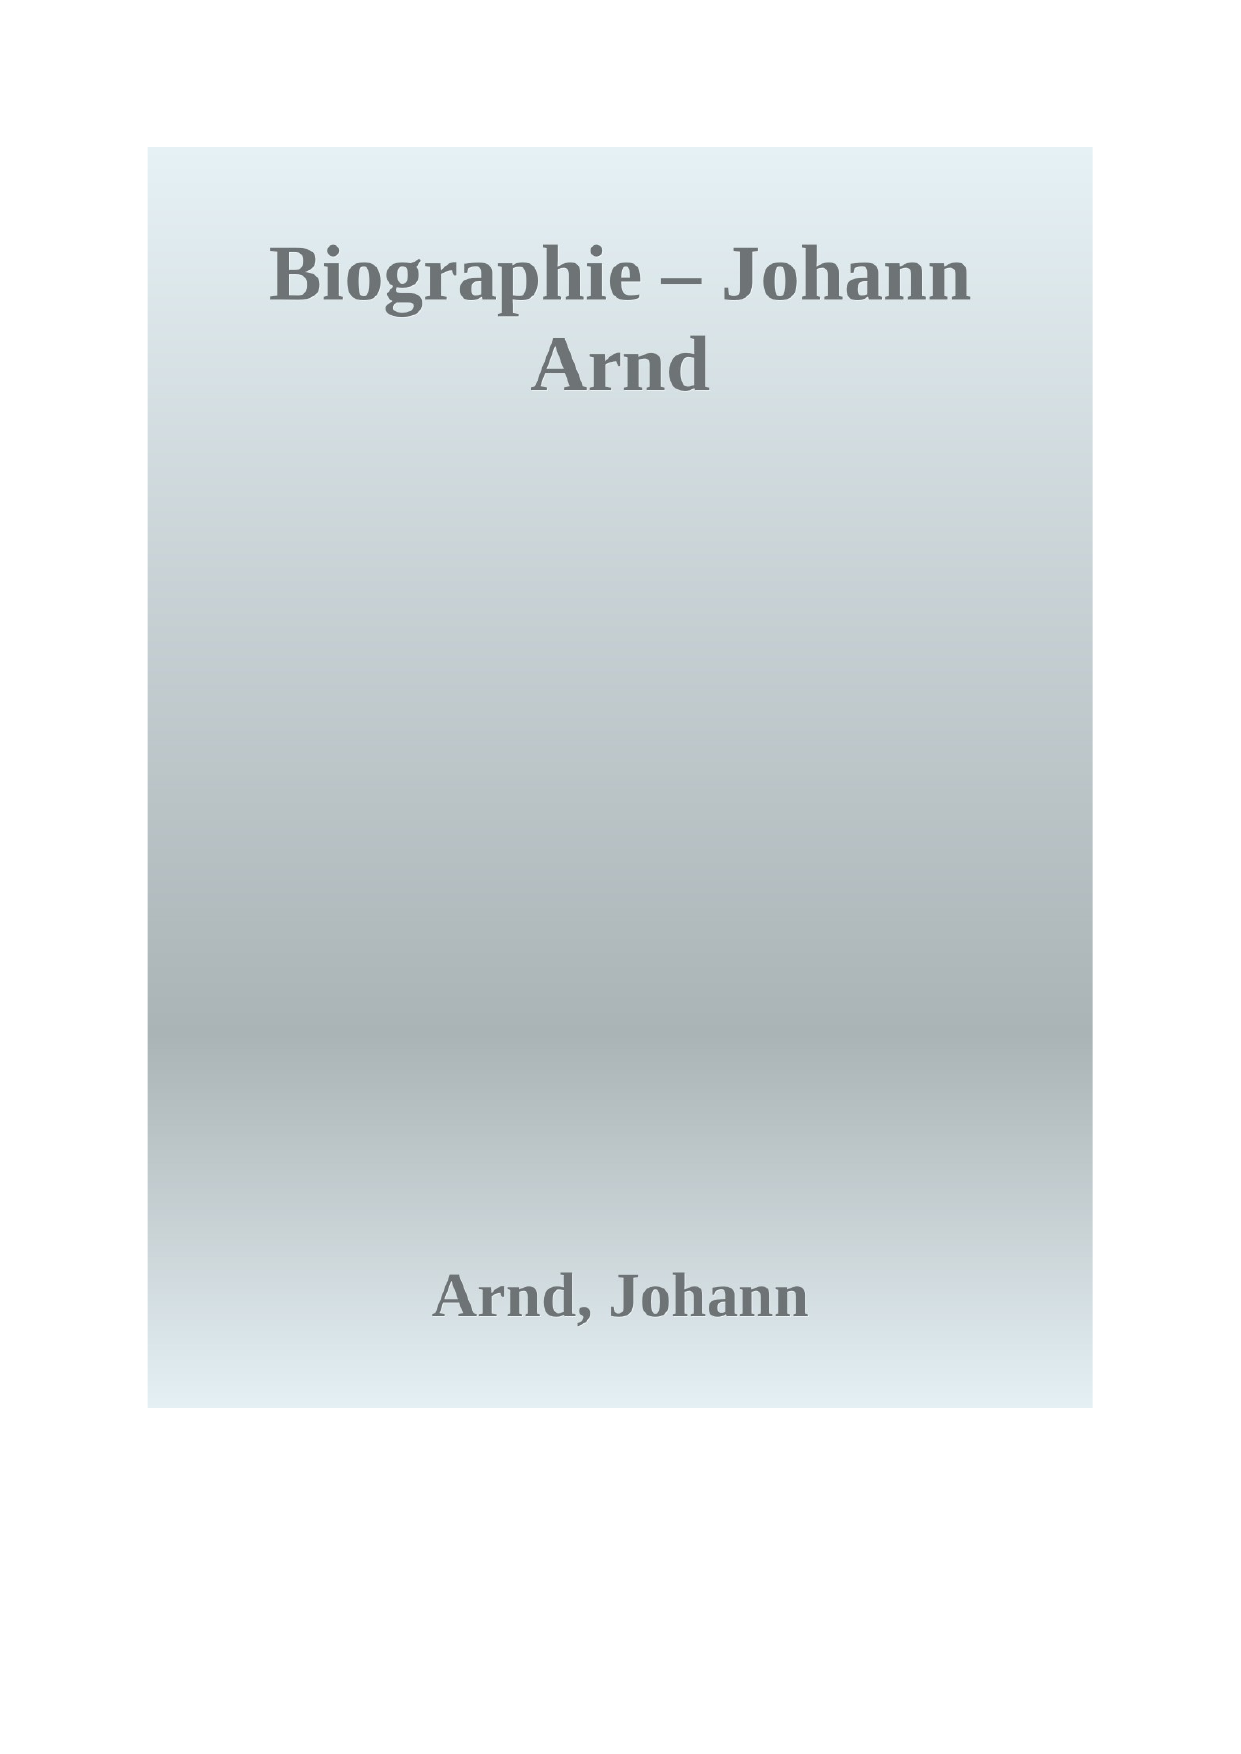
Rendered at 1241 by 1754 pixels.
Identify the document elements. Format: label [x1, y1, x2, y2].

picture [147, 147, 1093, 1408]
